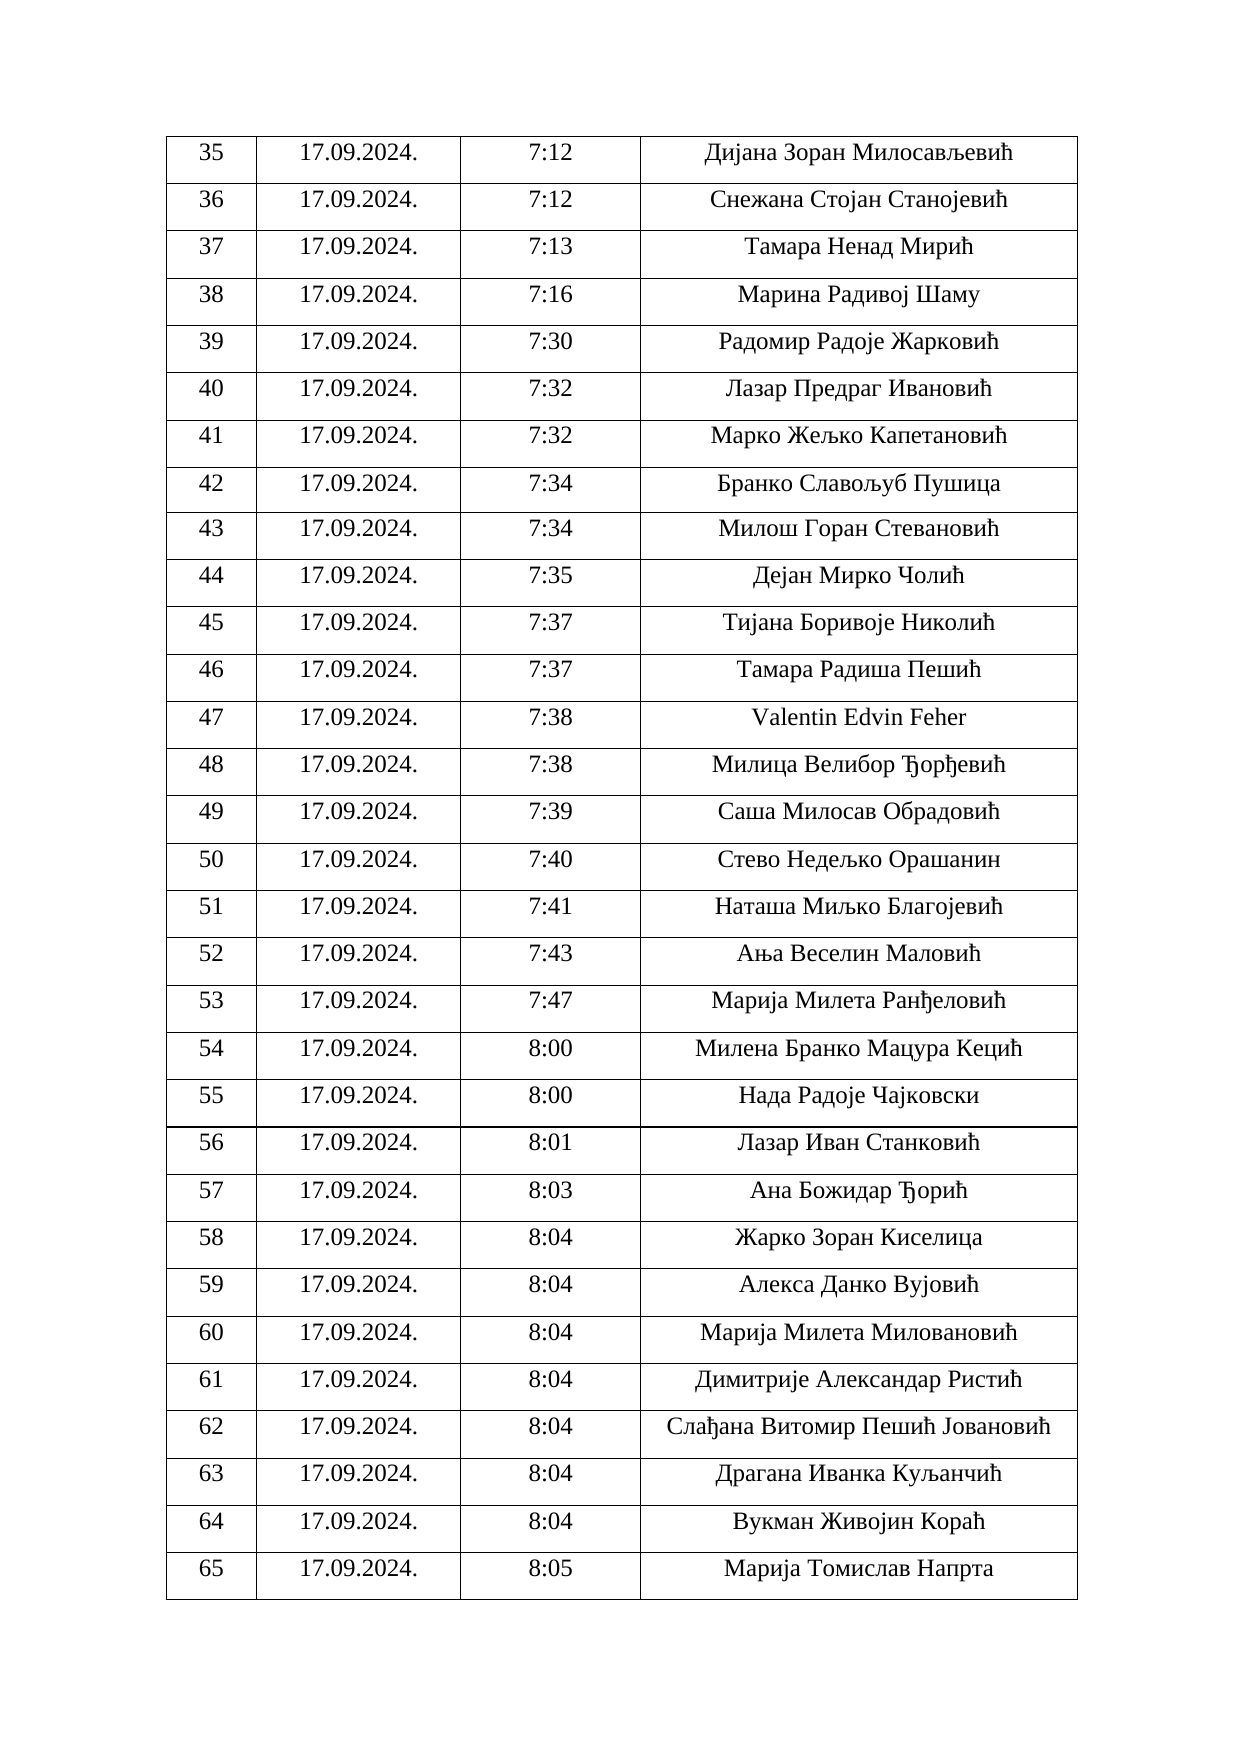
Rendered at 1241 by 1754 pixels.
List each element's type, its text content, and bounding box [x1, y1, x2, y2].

table_cell 8:00 [461, 1033, 640, 1079]
table_cell 8:04 [461, 1269, 640, 1316]
table_cell 17.09.2024. [257, 1506, 460, 1552]
table_cell 7:38 [461, 702, 640, 748]
table_cell 60 [167, 1317, 256, 1363]
table_cell Радомир Радоје Жарковић [641, 326, 1077, 372]
table_cell Марија Томислав Напрта [641, 1553, 1077, 1599]
table_cell Valentin Edvin Feher [641, 702, 1077, 748]
table_cell Марина Радивој Шаму [641, 279, 1077, 325]
table_cell 17.09.2024. [257, 844, 460, 890]
table_cell 61 [167, 1364, 256, 1410]
table_cell 7:16 [461, 279, 640, 325]
table_cell 45 [167, 607, 256, 653]
table_cell 42 [167, 468, 256, 512]
table_cell Милош Горан Стевановић [641, 513, 1077, 559]
table_cell 17.09.2024. [257, 513, 460, 559]
table_cell 8:04 [461, 1222, 640, 1268]
table_cell 8:04 [461, 1459, 640, 1505]
table_cell 17.09.2024. [257, 326, 460, 372]
table_cell 7:34 [461, 468, 640, 512]
table_cell 17.09.2024. [257, 1175, 460, 1221]
table_cell 64 [167, 1506, 256, 1552]
table_cell Милица Велибор Ђорђевић [641, 749, 1077, 795]
table_cell 40 [167, 373, 256, 419]
table_cell 63 [167, 1459, 256, 1505]
table_cell 17.09.2024. [257, 749, 460, 795]
table_cell 7:32 [461, 373, 640, 419]
table_cell 17.09.2024. [257, 1411, 460, 1457]
table_cell 7:39 [461, 796, 640, 843]
table_cell Слађана Витомир Пешић Јовановић [641, 1411, 1077, 1457]
table_cell 35 [167, 137, 256, 183]
table_cell 7:32 [461, 421, 640, 467]
table_cell 17.09.2024. [257, 1080, 460, 1126]
table_cell 7:12 [461, 137, 640, 183]
table_cell 17.09.2024. [257, 1459, 460, 1505]
table_cell 46 [167, 655, 256, 701]
table_cell 7:37 [461, 655, 640, 701]
table_cell 55 [167, 1080, 256, 1126]
table_cell 17.09.2024. [257, 796, 460, 843]
table_cell 7:38 [461, 749, 640, 795]
table_cell Тамара Ненад Мирић [641, 231, 1077, 278]
table_cell 17.09.2024. [257, 231, 460, 278]
table_cell 17.09.2024. [257, 468, 460, 512]
table_cell 7:37 [461, 607, 640, 653]
table_cell 38 [167, 279, 256, 325]
table_cell 7:40 [461, 844, 640, 890]
table_cell 7:13 [461, 231, 640, 278]
table_cell 59 [167, 1269, 256, 1316]
table_cell 17.09.2024. [257, 1364, 460, 1410]
table_cell Вукман Живојин Кораћ [641, 1506, 1077, 1552]
table_cell 17.09.2024. [257, 986, 460, 1032]
table_cell Тијана Боривоје Николић [641, 607, 1077, 653]
table_cell 7:30 [461, 326, 640, 372]
table_cell Марија Милета Миловановић [641, 1317, 1077, 1363]
table_cell 52 [167, 938, 256, 984]
table_cell 7:41 [461, 891, 640, 937]
table_cell 48 [167, 749, 256, 795]
table_cell 8:05 [461, 1553, 640, 1599]
table_cell Марија Милета Ранђеловић [641, 986, 1077, 1032]
table_cell 8:01 [461, 1128, 640, 1174]
table_cell 17.09.2024. [257, 1269, 460, 1316]
table_cell 49 [167, 796, 256, 843]
table_cell 8:04 [461, 1506, 640, 1552]
table_cell Лазар Иван Станковић [641, 1128, 1077, 1174]
table_cell 17.09.2024. [257, 607, 460, 653]
table_cell 17.09.2024. [257, 702, 460, 748]
table_cell Драгана Иванка Куљанчић [641, 1459, 1077, 1505]
table_cell 7:34 [461, 513, 640, 559]
table_cell 51 [167, 891, 256, 937]
table_cell 8:04 [461, 1411, 640, 1457]
table_cell 17.09.2024. [257, 184, 460, 230]
table_cell Милена Бранко Мацура Кецић [641, 1033, 1077, 1079]
table_cell Ана Божидар Ђорић [641, 1175, 1077, 1221]
table_cell 62 [167, 1411, 256, 1457]
table_cell Бранко Славољуб Пушица [641, 468, 1077, 512]
table_cell 54 [167, 1033, 256, 1079]
table_cell 17.09.2024. [257, 421, 460, 467]
table_cell Лазар Предраг Ивановић [641, 373, 1077, 419]
table_cell 17.09.2024. [257, 1222, 460, 1268]
table_cell 43 [167, 513, 256, 559]
table_cell 8:04 [461, 1317, 640, 1363]
table_cell Снежана Стојан Станојевић [641, 184, 1077, 230]
table_cell Наташа Миљко Благојевић [641, 891, 1077, 937]
table_cell Тамара Радиша Пешић [641, 655, 1077, 701]
table_cell Нада Радоје Чајковски [641, 1080, 1077, 1126]
table_cell 7:12 [461, 184, 640, 230]
table_cell 44 [167, 560, 256, 606]
table_cell 17.09.2024. [257, 137, 460, 183]
table_cell 17.09.2024. [257, 655, 460, 701]
table_cell Алекса Данко Вујовић [641, 1269, 1077, 1316]
table_cell 8:04 [461, 1364, 640, 1410]
table_cell 17.09.2024. [257, 560, 460, 606]
table_cell 7:43 [461, 938, 640, 984]
table_cell 57 [167, 1175, 256, 1221]
table_cell 56 [167, 1128, 256, 1174]
table_cell Жарко Зоран Киселица [641, 1222, 1077, 1268]
table_cell 7:35 [461, 560, 640, 606]
table_cell Стево Недељко Орашанин [641, 844, 1077, 890]
table_cell 8:03 [461, 1175, 640, 1221]
table_cell 17.09.2024. [257, 279, 460, 325]
table_cell Марко Жељко Капетановић [641, 421, 1077, 467]
table_cell 17.09.2024. [257, 1317, 460, 1363]
table_cell Димитрије Александар Ристић [641, 1364, 1077, 1410]
table_cell 36 [167, 184, 256, 230]
table_cell Саша Милосав Обрадовић [641, 796, 1077, 843]
table_cell 53 [167, 986, 256, 1032]
table_cell 37 [167, 231, 256, 278]
table_cell 65 [167, 1553, 256, 1599]
table_cell 17.09.2024. [257, 1033, 460, 1079]
table_cell 50 [167, 844, 256, 890]
table_cell Ања Веселин Маловић [641, 938, 1077, 984]
table_cell 17.09.2024. [257, 373, 460, 419]
table_cell 39 [167, 326, 256, 372]
table_cell 17.09.2024. [257, 1128, 460, 1174]
table_cell 17.09.2024. [257, 938, 460, 984]
table_cell 17.09.2024. [257, 1553, 460, 1599]
table_cell 41 [167, 421, 256, 467]
table_cell 7:47 [461, 986, 640, 1032]
table_cell 8:00 [461, 1080, 640, 1126]
table_cell Дијана Зоран Милосављевић [641, 137, 1077, 183]
table_cell Дејан Мирко Чолић [641, 560, 1077, 606]
table_cell 58 [167, 1222, 256, 1268]
table_cell 17.09.2024. [257, 891, 460, 937]
table_cell 47 [167, 702, 256, 748]
